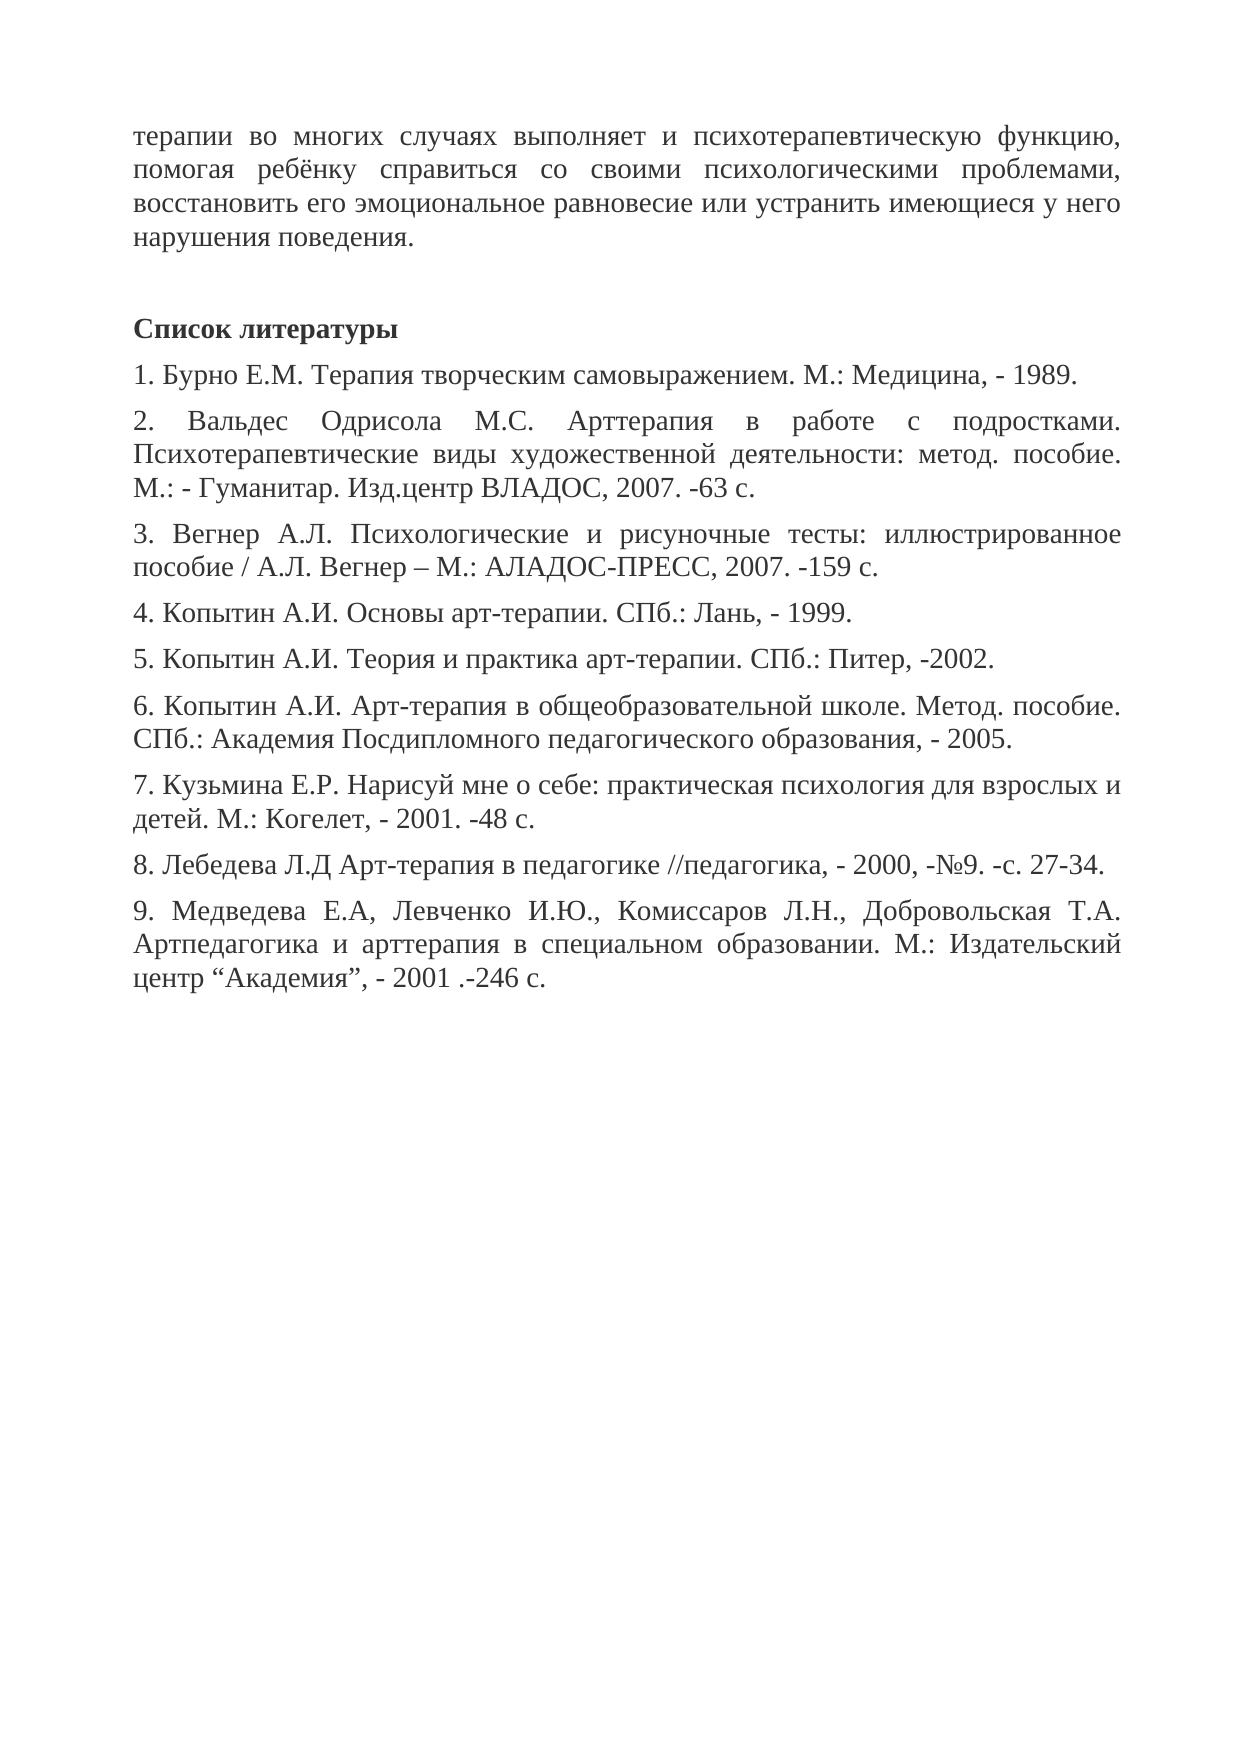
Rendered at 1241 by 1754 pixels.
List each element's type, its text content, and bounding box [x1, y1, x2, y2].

text 4. Копытин А.И. Основы арт-терапии. СПб.: Лань, - 1999. [133, 596, 1122, 629]
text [133, 118, 1122, 252]
text 5. Копытин А.И. Теория и практика арт-терапии. СПб.: Питер, -2002. [133, 642, 1122, 675]
text 1. Бурно Е.М. Терапия творческим самовыражением. М.: Медицина, - 1989. [133, 357, 1122, 390]
text 9. Медведева Е.А, Левченко И.Ю., Комиссаров Л.Н., Добровольская Т.А. Артпедагогика и арттерапия в специальном образовании. М.: Издательский центр “Академия”, - 2001 .-246 с. [133, 893, 1122, 993]
text 2. Вальдес Одрисола М.С. Арттерапия в работе с подростками. Психотерапевтические виды художественной деятельности: метод. пособие. М.: - Гуманитар. Изд.центр ВЛАДОС, 2007. -63 с. [133, 403, 1122, 503]
text Список литературы [133, 311, 1122, 344]
text 8. Лебедева Л.Д Арт-терапия в педагогике //педагогика, - 2000, -№9. -с. 27-34. [133, 847, 1122, 880]
text 3. Вегнер А.Л. Психологические и рисуночные тесты: иллюстрированное пособие / А.Л. Вегнер – М.: АЛАДОС-ПРЕСС, 2007. -159 с. [133, 516, 1122, 583]
text 6. Копытин А.И. Арт-терапия в общеобразовательной школе. Метод. пособие. СПб.: Академия Посдипломного педагогического образования, - 2005. [133, 688, 1122, 755]
text 7. Кузьмина Е.Р. Нарисуй мне о себе: практическая психология для взрослых и детей. М.: Когелет, - 2001. -48 с. [133, 767, 1122, 834]
